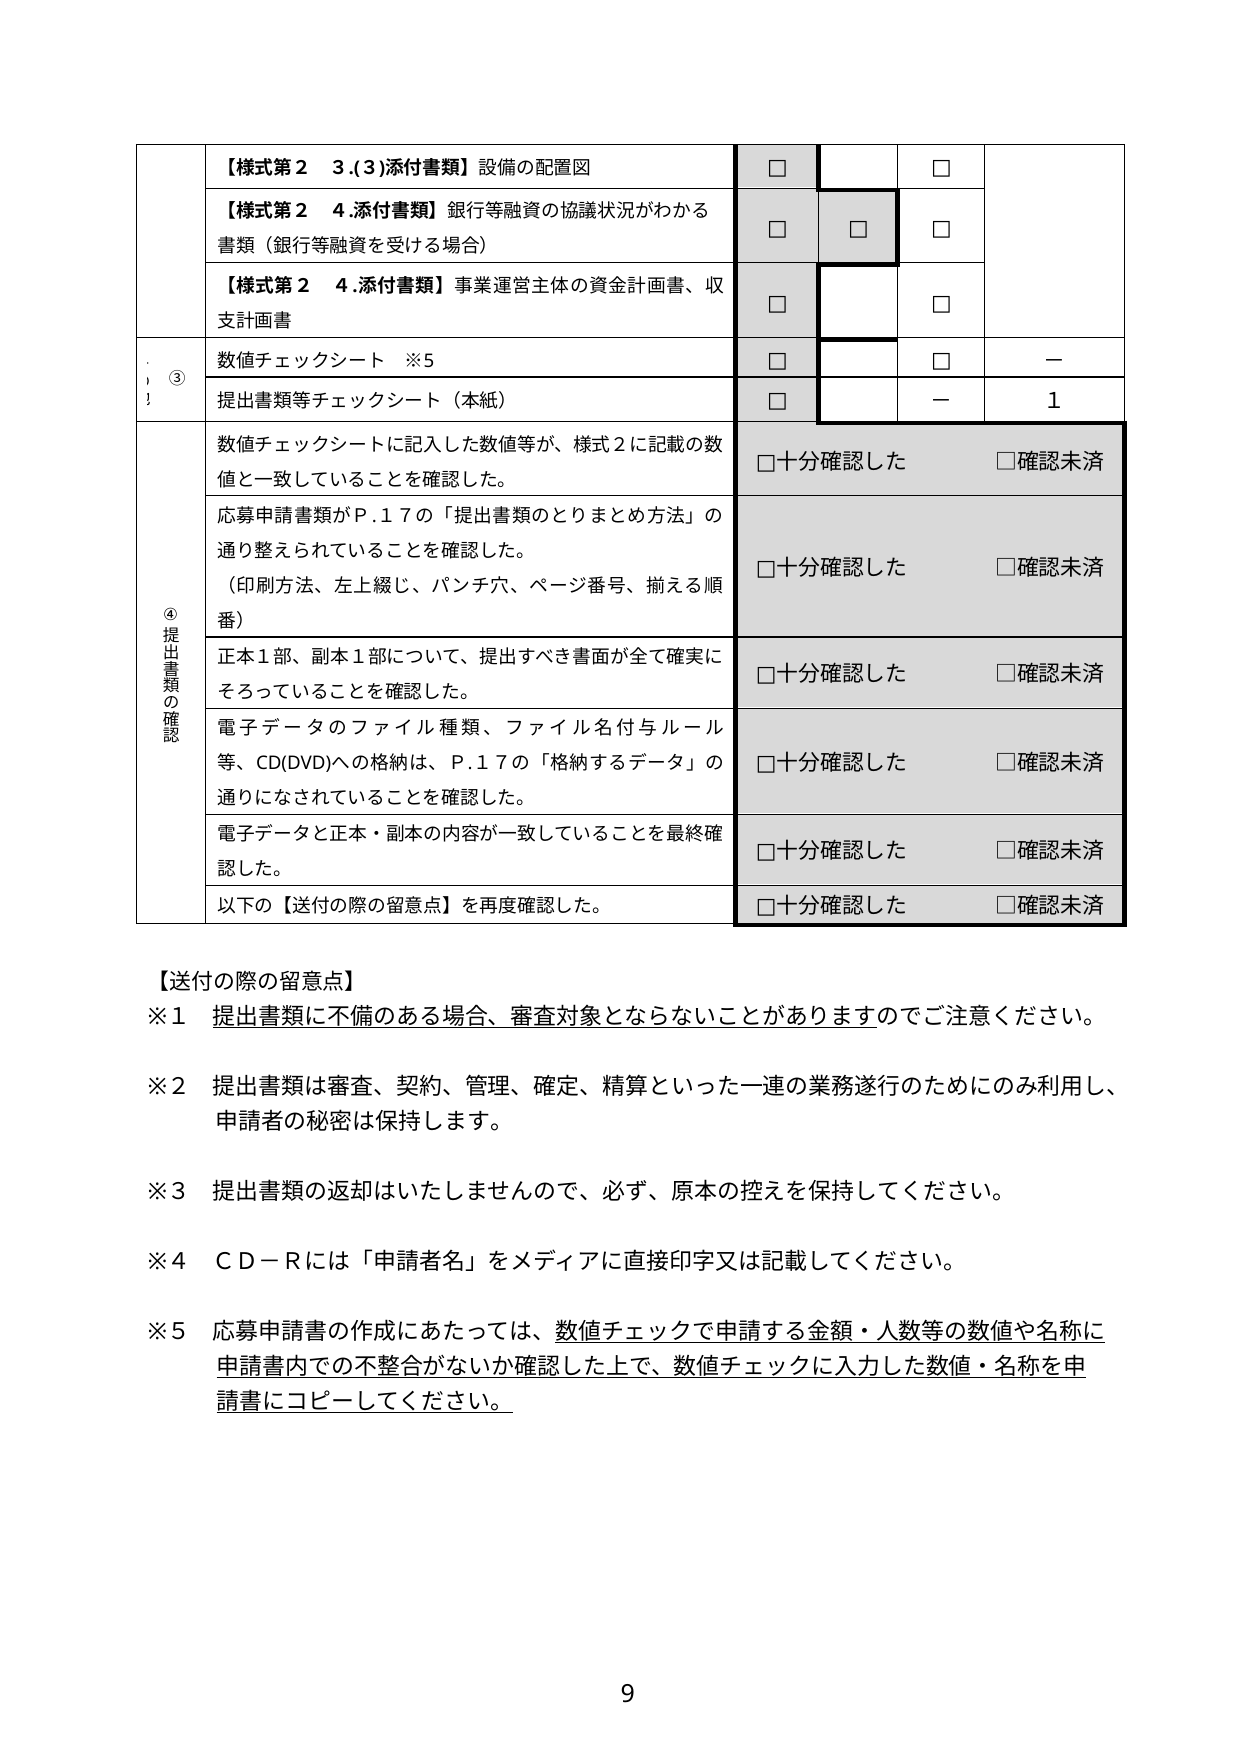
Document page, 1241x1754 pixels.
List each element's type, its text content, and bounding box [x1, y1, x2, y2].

table_cell 提出書類等チェックシート（本紙） [206, 378, 733, 421]
table_cell ③ その他 [137, 338, 205, 421]
table_cell 数値チェックシートに記入した数値等が、様式２に記載の数値と一致していることを確認した。 [206, 422, 733, 495]
table_cell 正本１部、副本１部について、提出すべき書面が全て確実にそろっていることを確認した。 [206, 638, 733, 707]
table_cell ④提出書類の確認 [137, 422, 205, 923]
table_cell １ [985, 378, 1124, 421]
table_cell □ [898, 338, 984, 376]
text 【送付の際の留意点】 [148, 962, 1107, 997]
table_cell [821, 342, 897, 376]
table_cell [821, 267, 897, 337]
table_cell □十分確認した □確認未済 [738, 886, 1122, 923]
table_cell □十分確認した □確認未済 [738, 422, 1122, 495]
table_cell [821, 378, 897, 421]
table_cell □ [738, 189, 818, 262]
table_cell □ [738, 145, 816, 187]
table_cell □十分確認した □確認未済 [738, 709, 1122, 813]
table_cell □十分確認した □確認未済 [738, 815, 1122, 884]
table_cell 数値チェックシート ※5 [206, 338, 733, 376]
table_cell 電子データのファイル種類、ファイル名付与ルール等、CD(DVD)への格納は、Ｐ.１７の「格納するデータ」の通りになされていることを確認した。 [206, 709, 733, 813]
table_cell 以下の【送付の際の留意点】を再度確認した。 [206, 886, 733, 923]
table_cell □ [738, 378, 816, 421]
table_cell □ [738, 338, 816, 376]
text ※２ 提出書類は審査、契約、管理、確定、精算といった一連の業務遂行のためにのみ利用し、申請者の秘密は保持します。 [148, 1067, 1107, 1137]
table_cell □十分確認した □確認未済 [738, 496, 1122, 636]
text ※５ 応募申請書の作成にあたっては、数値チェックで申請する金額・人数等の数値や名称に申請書内での不整合がないか確認した上で、数値チェックに入力した数値・名称を申請書にコピーしてください。 [148, 1312, 1107, 1417]
text ※１ 提出書類に不備のある場合、審査対象とならないことがありますのでご注意ください。 [148, 997, 1107, 1032]
table_cell 応募申請書類がＰ.１７の「提出書類のとりまとめ方法」の通り整えられていることを確認した。 （印刷方法、左上綴じ、パンチ穴、ページ番号、揃える順番） [206, 496, 733, 636]
table_cell 電子データと正本・副本の内容が一致していることを最終確認した。 [206, 815, 733, 884]
table_cell □ [819, 192, 895, 262]
text ※３ 提出書類の返却はいたしませんので、必ず、原本の控えを保持してください。 [148, 1172, 1107, 1207]
table_cell － [898, 378, 984, 421]
table_cell [821, 145, 897, 187]
table_cell □ [738, 263, 816, 337]
table_cell 【様式第２ ３.(３)添付書類】設備の配置図 [206, 145, 733, 187]
table_cell － [985, 338, 1124, 376]
table_cell □ [898, 263, 984, 337]
table_cell □ [898, 145, 984, 187]
text ※４ ＣＤ－Ｒには「申請者名」をメディアに直接印字又は記載してください。 [148, 1242, 1107, 1277]
table_cell 【様式第２ ４.添付書類】事業運営主体の資金計画書、収支計画書 [206, 263, 733, 337]
table_cell 【様式第２ ４.添付書類】銀行等融資の協議状況がわかる書類（銀行等融資を受ける場合） [206, 189, 733, 262]
table_cell □十分確認した □確認未済 [738, 638, 1122, 707]
table_cell □ [900, 189, 984, 262]
